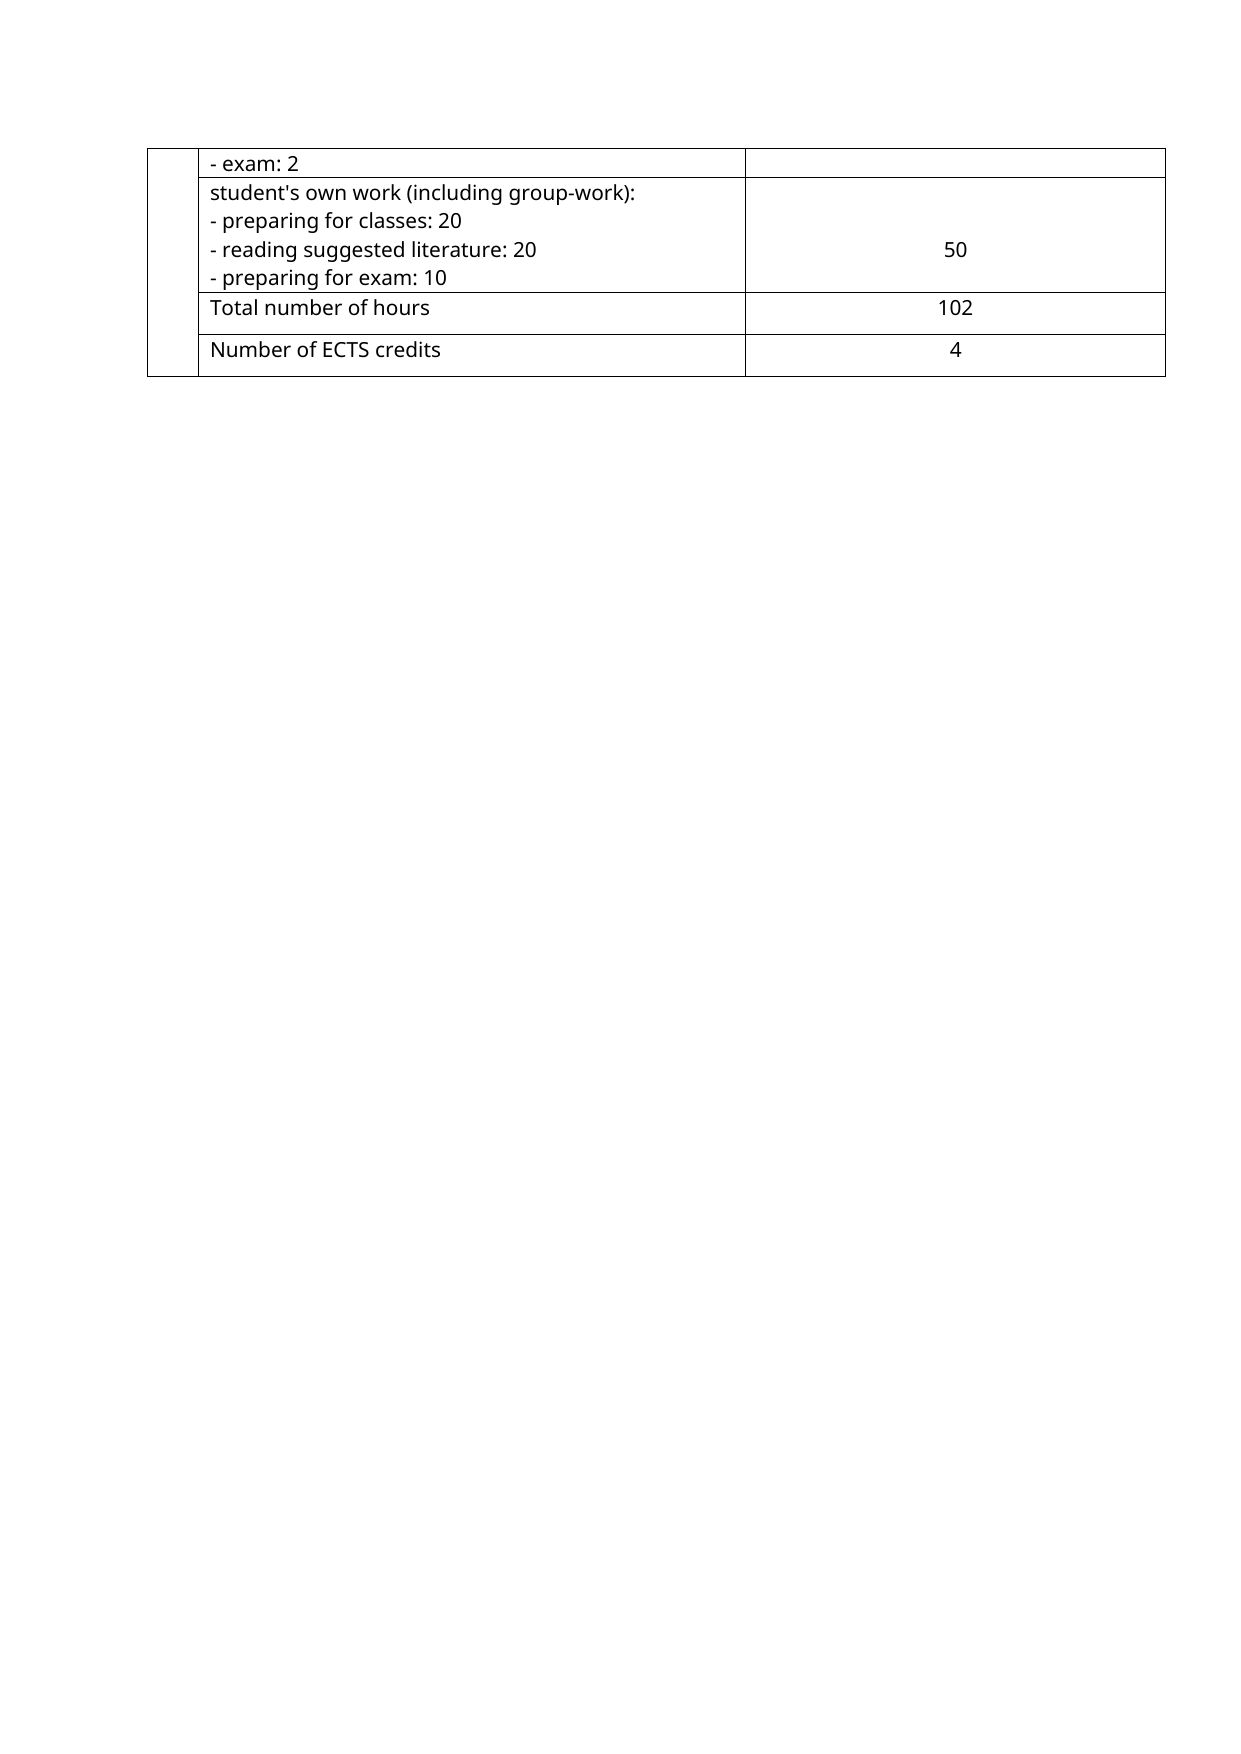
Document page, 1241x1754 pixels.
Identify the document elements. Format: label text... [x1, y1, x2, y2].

table_cell 52 [746, 149, 1165, 177]
table_cell Number of ECTS credits [199, 335, 745, 376]
table_cell 4 [746, 335, 1165, 376]
table_cell 50 [746, 178, 1165, 292]
table_cell student's own work (including group-work): - preparing for classes: 20 - reading suggested literature: 20 - preparing for exam: 10 [199, 178, 745, 292]
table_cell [199, 149, 745, 177]
table_cell 102 [746, 293, 1165, 334]
table_cell Total number of hours [199, 293, 745, 334]
